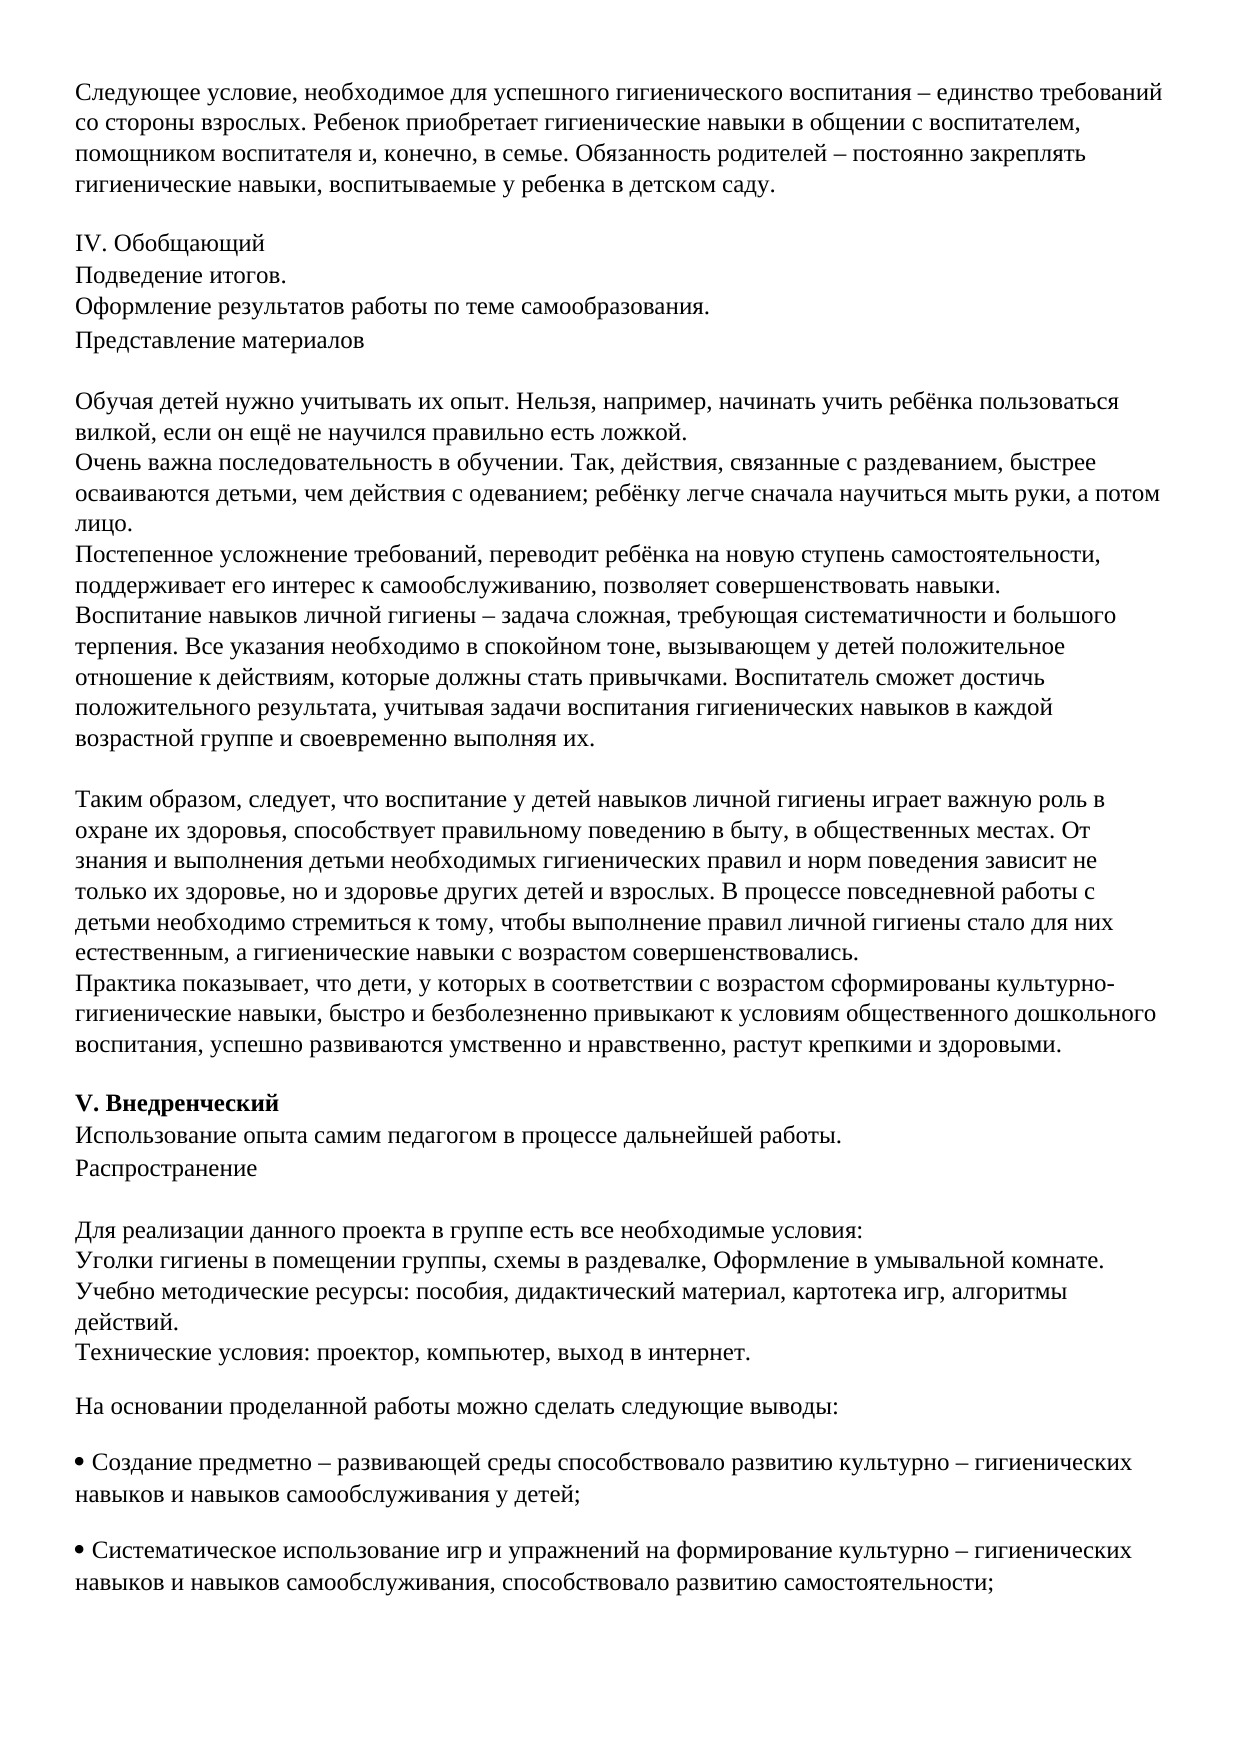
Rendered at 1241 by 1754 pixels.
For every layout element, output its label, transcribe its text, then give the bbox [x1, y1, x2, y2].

text V. Внедренческий [75, 1088, 1165, 1117]
text Следующее условие, необходимое для успешного гигиенического воспитания – единство требований со стороны взрослых. Ребенок приобретает гигиенические навыки в общении с воспитателем, помощником воспитателя и, конечно, в семье. Обязанность родителей – постоянно закреплять гигиенические навыки, воспитываемые у ребенка в детском саду. [75, 75, 1165, 197]
text Использование опыта самим педагогом в процессе дальнейшей работы. [75, 1120, 1165, 1149]
text Для реализации данного проекта в группе есть все необходимые условия: [75, 1213, 1165, 1243]
text На основании проделанной работы можно сделать следующие выводы: [75, 1391, 1165, 1420]
text Представление материалов [75, 323, 1165, 353]
text Подведение итогов. [75, 260, 1165, 288]
text Создание предметно – развивающей среды способствовало развитию культурно – гигиенических навыков и навыков самообслуживания у детей; [75, 1447, 1165, 1508]
text Таким образом, следует, что воспитание у детей навыков личной гигиены играет важную роль в охране их здоровья, способствует правильному поведению в быту, в общественных местах. От знания и выполнения детьми необходимых гигиенических правил и норм поведения зависит не только их здоровье, но и здоровье других детей и взрослых. В процессе повседневной работы с детьми необходимо стремиться к тому, чтобы выполнение правил личной гигиены стало для них естественным, а гигиенические навыки с возрастом совершенствовались. [75, 782, 1165, 966]
text Постепенное усложнение требований, переводит ребёнка на новую ступень самостоятельности, поддерживает его интерес к самообслуживанию, позволяет совершенствовать навыки. [75, 537, 1165, 598]
text Уголки гигиены в помещении группы, схемы в раздевалке, Оформление в умывальной комнате. [75, 1243, 1165, 1274]
text IV. Обобщающий [75, 228, 1165, 257]
text Практика показывает, что дети, у которых в соответствии с возрастом сформированы культурно-гигиенические навыки, быстро и безболезненно привыкают к условиям общественного дошкольного воспитания, успешно развиваются умственно и нравственно, растут крепкими и здоровыми. [75, 966, 1165, 1058]
text Воспитание навыков личной гигиены – задача сложная, требующая систематичности и большого терпения. Все указания необходимо в спокойном тоне, вызывающем у детей положительное отношение к действиям, которые должны стать привычками. Воспитатель сможет достичь положительного результата, учитывая задачи воспитания гигиенических навыков в каждой возрастной группе и своевременно выполняя их. [75, 598, 1165, 752]
text Обучая детей нужно учитывать их опыт. Нельзя, например, начинать учить ребёнка пользоваться вилкой, если он ещё не научился правильно есть ложкой. [75, 384, 1165, 445]
text Распространение [75, 1152, 1165, 1182]
text Учебно методические ресурсы: пособия, дидактический материал, картотека игр, алгоритмы действий. [75, 1274, 1165, 1335]
text Оформление результатов работы по теме самообразования. [75, 291, 1165, 320]
text Систематическое использование игр и упражнений на формирование культурно – гигиенических навыков и навыков самообслуживания, способствовало развитию самостоятельности; [75, 1536, 1165, 1596]
text Технические условия: проектор, компьютер, выход в интернет. [75, 1335, 1165, 1366]
text Очень важна последовательность в обучении. Так, действия, связанные с раздеванием, быстрее осваиваются детьми, чем действия с одеванием; ребёнку легче сначала научиться мыть руки, а потом лицо. [75, 445, 1165, 537]
